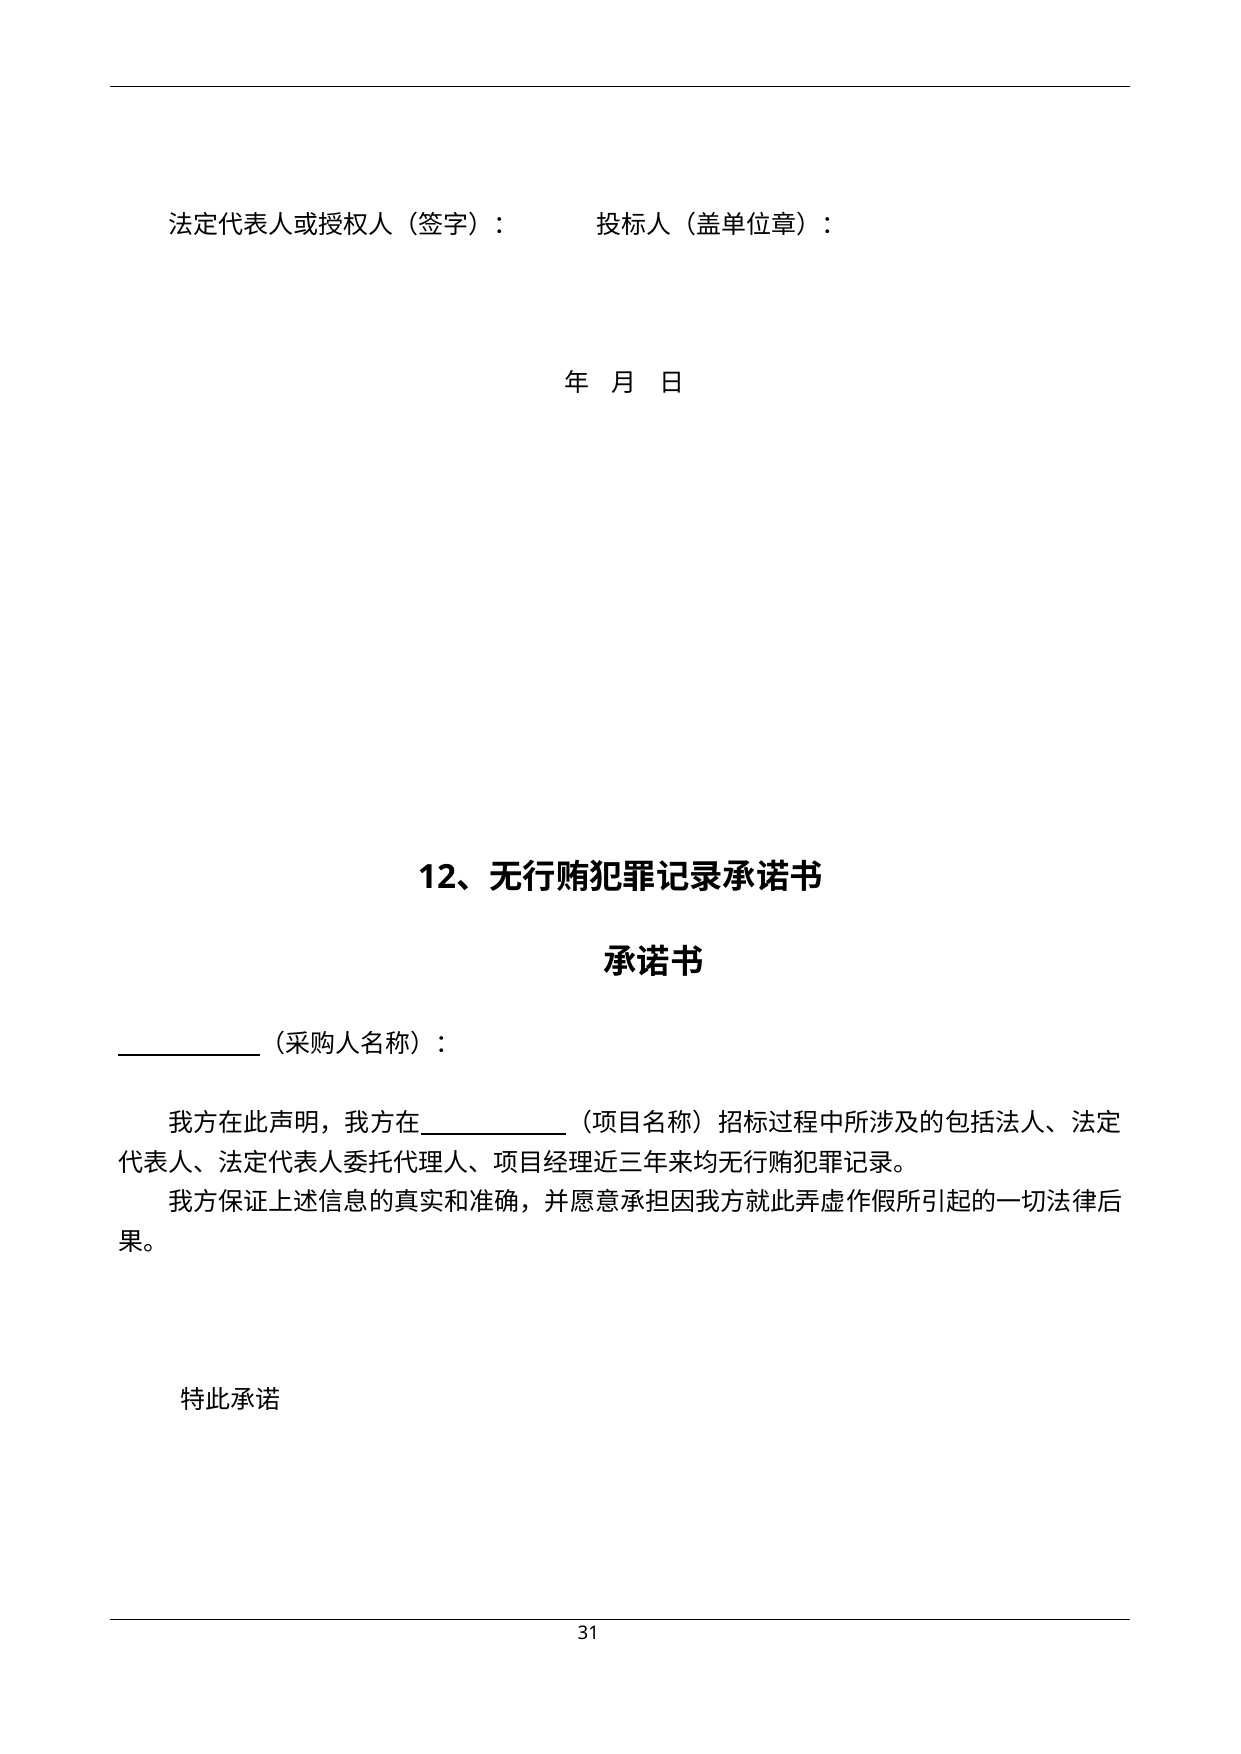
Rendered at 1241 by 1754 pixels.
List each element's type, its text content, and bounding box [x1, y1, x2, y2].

text 我方在此声明，我方在 （项目名称）招标过程中所涉及的包括法人、法定代表人、法定代表人委托代理人、项目经理近三年来均无行贿犯罪记录。 [118, 1101, 1122, 1180]
text 特此承诺 [118, 1378, 1122, 1417]
text 12、无行贿犯罪记录承诺书 [118, 838, 1122, 901]
text 年 月 日 [118, 361, 1122, 401]
text （采购人名称）： [118, 1022, 1122, 1061]
text 承诺书 [118, 940, 1122, 982]
text 法定代表人或授权人（签字）： 投标人（盖单位章）： [118, 203, 1122, 242]
text 我方保证上述信息的真实和准确，并愿意承担因我方就此弄虚作假所引起的一切法律后果。 [118, 1180, 1122, 1259]
